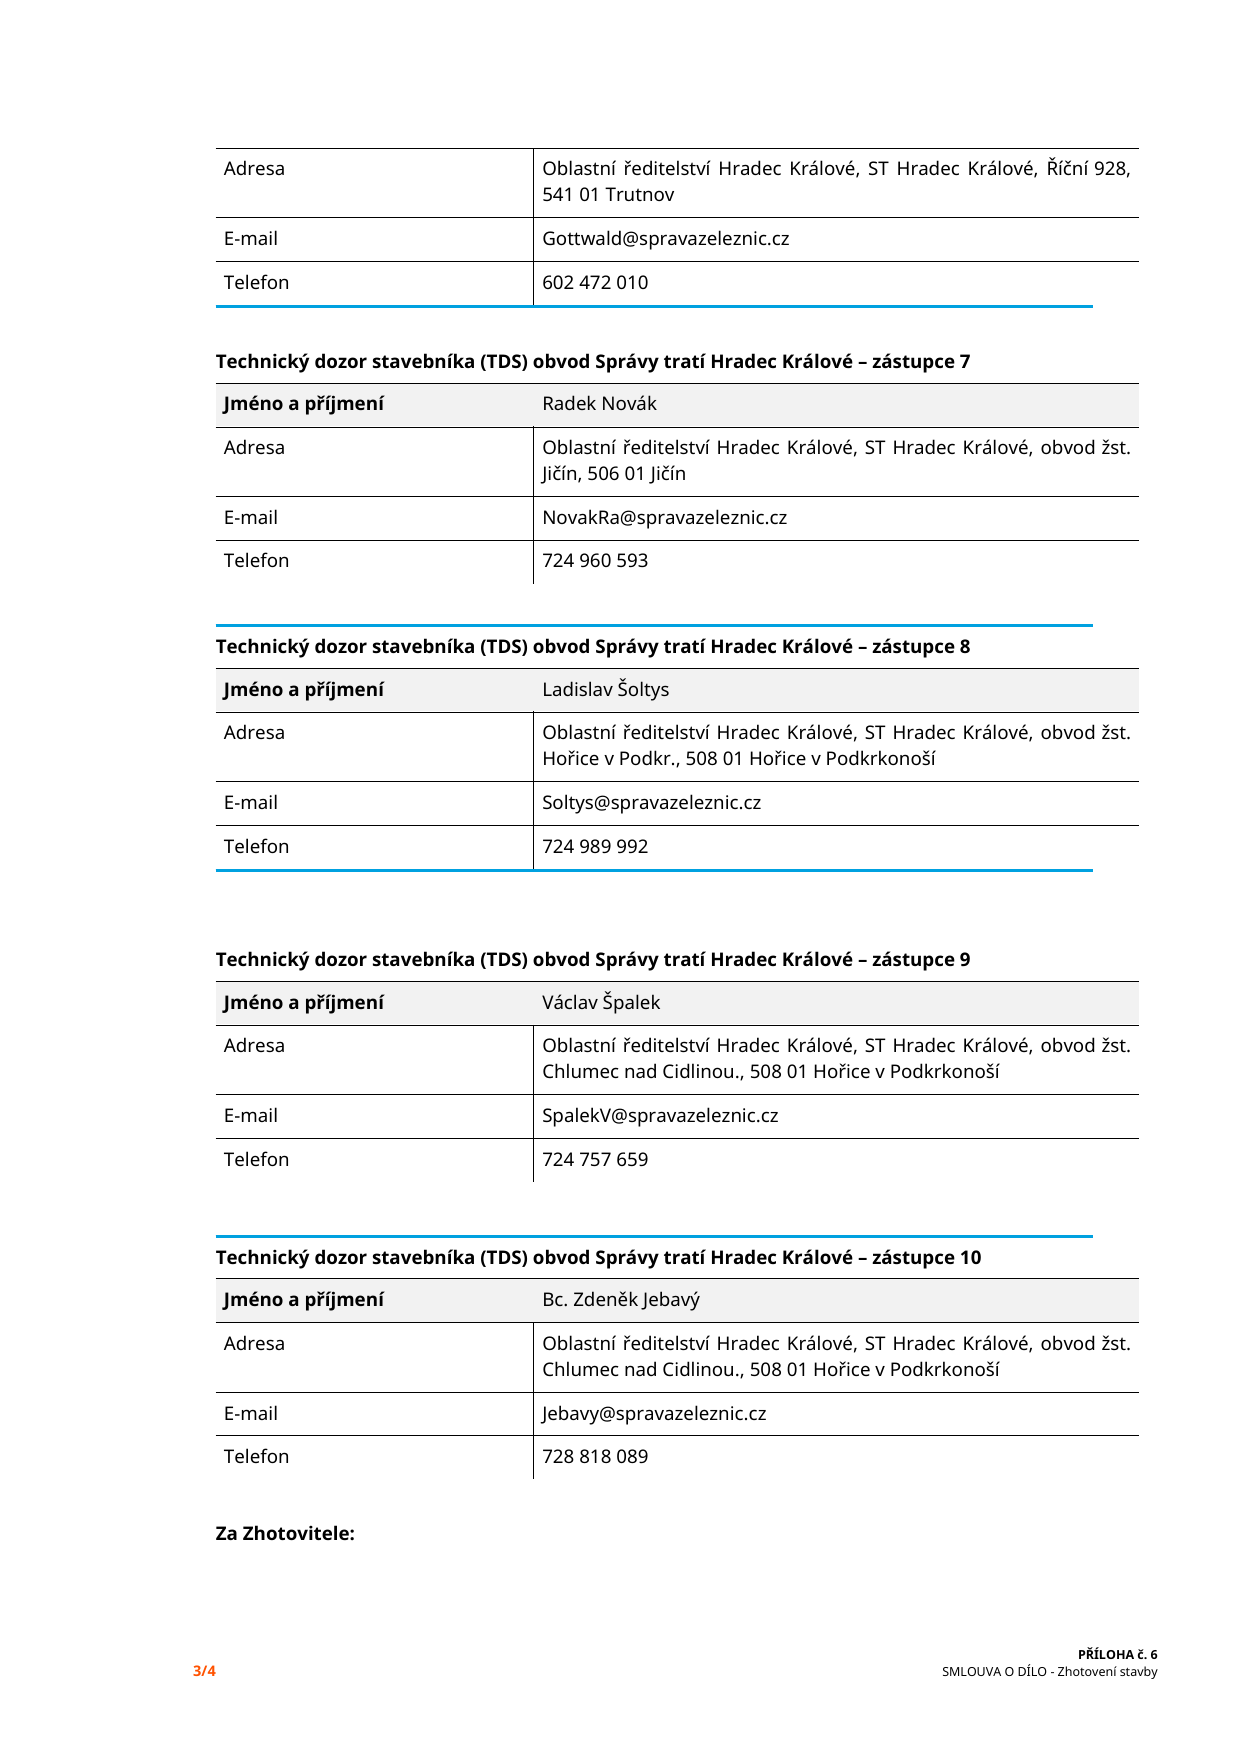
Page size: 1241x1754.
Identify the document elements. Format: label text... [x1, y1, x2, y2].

table_cell Jebavy@spravazeleznic.cz [534, 1393, 1139, 1435]
table_cell Telefon [216, 826, 533, 868]
table_cell Adresa [216, 1323, 533, 1392]
table_cell Adresa [216, 1026, 533, 1094]
table_cell NovakRa@spravazeleznic.cz [534, 497, 1139, 539]
table_cell Adresa [216, 149, 533, 217]
table_cell 724 960 593 [534, 541, 1139, 583]
text Za Zhotovitele: [216, 1520, 1093, 1545]
table_header Bc. Zdeněk Jebavý [534, 1279, 1139, 1322]
table_cell Oblastní ředitelství Hradec Králové, ST Hradec Králové, Říční 928, 541 01 Trutnov [534, 149, 1139, 217]
table_cell 728 818 089 [534, 1436, 1139, 1479]
table_cell E-mail [216, 1095, 533, 1138]
table_cell Oblastní ředitelství Hradec Králové, ST Hradec Králové, obvod žst. Chlumec nad Cidlinou., 508 01 Hořice v Podkrkonoší [534, 1026, 1139, 1094]
table_cell 724 989 992 [534, 826, 1139, 868]
table_cell 602 472 010 [534, 262, 1139, 304]
table_header Václav Špalek [534, 982, 1139, 1024]
table_cell Soltys@spravazeleznic.cz [534, 782, 1139, 825]
table_cell E-mail [216, 497, 533, 539]
table_cell SpalekV@spravazeleznic.cz [534, 1095, 1139, 1138]
table_cell Telefon [216, 541, 533, 583]
table_header Jméno a příjmení [216, 982, 534, 1024]
text Technický dozor stavebníka (TDS) obvod Správy tratí Hradec Králové – zástupce 7 [216, 339, 1093, 374]
table_cell Telefon [216, 1436, 533, 1479]
table_cell Oblastní ředitelství Hradec Králové, ST Hradec Králové, obvod žst. Chlumec nad Cidlinou., 508 01 Hořice v Podkrkonoší [534, 1323, 1139, 1392]
table_header Jméno a příjmení [216, 384, 534, 426]
table_cell Oblastní ředitelství Hradec Králové, ST Hradec Králové, obvod žst. Jičín, 506 01 Jičín [534, 428, 1139, 496]
table_header Jméno a příjmení [216, 669, 534, 711]
table_header Ladislav Šoltys [534, 669, 1139, 711]
table_cell Gottwald@spravazeleznic.cz [534, 218, 1139, 261]
table_cell Adresa [216, 428, 533, 496]
text Technický dozor stavebníka (TDS) obvod Správy tratí Hradec Králové – zástupce 10 [216, 1238, 1093, 1269]
table_header Radek Novák [534, 384, 1139, 426]
table_cell Telefon [216, 1139, 533, 1182]
table_header Jméno a příjmení [216, 1279, 534, 1322]
table_cell Adresa [216, 713, 533, 781]
table_cell E-mail [216, 218, 533, 261]
text Technický dozor stavebníka (TDS) obvod Správy tratí Hradec Králové – zástupce 8 [216, 627, 1093, 659]
table_cell Telefon [216, 262, 533, 304]
table_cell E-mail [216, 782, 533, 825]
table_cell Oblastní ředitelství Hradec Králové, ST Hradec Králové, obvod žst. Hořice v Podkr., 508 01 Hořice v Podkrkonoší [534, 713, 1139, 781]
table_cell 724 757 659 [534, 1139, 1139, 1182]
table_cell E-mail [216, 1393, 533, 1435]
text Technický dozor stavebníka (TDS) obvod Správy tratí Hradec Králové – zástupce 9 [216, 937, 1093, 972]
